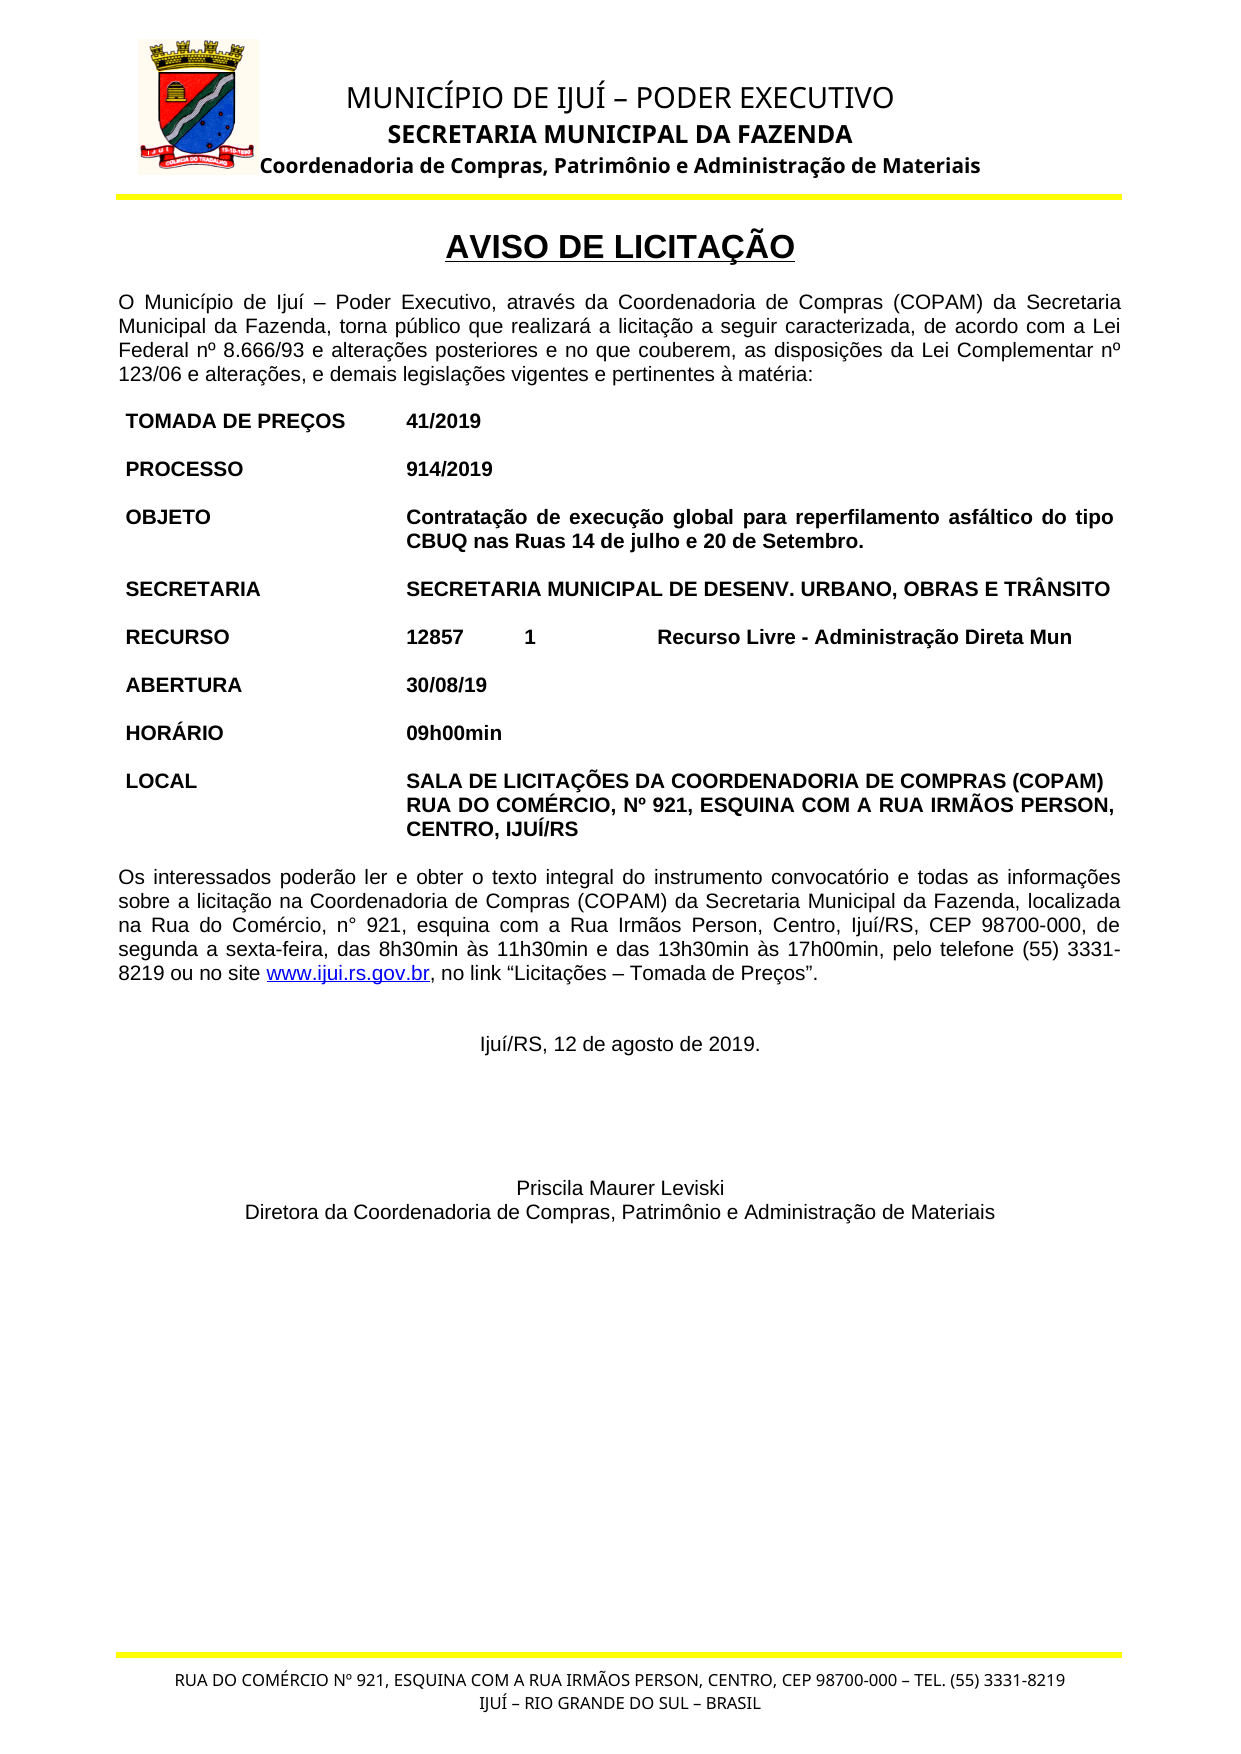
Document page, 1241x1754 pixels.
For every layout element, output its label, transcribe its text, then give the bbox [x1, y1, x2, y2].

table_header LOCAL [118, 769, 399, 841]
text Os interessados poderão ler e obter o texto integral do instrumento convocatório e todas as informações sobre a licitação na Coordenadoria de Compras (COPAM) da Secretaria Municipal da Fazenda, localizada na Rua do Comércio, n° 921, esquina com a Rua Irmãos Person, Centro, Ijuí/RS, CEP 98700-000, de segunda a sexta-feira, das 8h30min às 11h30min e das 13h30min às 17h00min, pelo telefone (55) 3331-8219 ou no site www.ijui.rs.gov.br, no link “Licitações – Tomada de Preços”. [118, 864, 1122, 984]
table_header 09h00min [399, 721, 1122, 745]
table_header 1 [517, 625, 650, 649]
table_header 30/08/19 [399, 673, 1122, 697]
text Ijuí/RS, 12 de agosto de 2019. [118, 1032, 1122, 1056]
text O Município de Ijuí – Poder Executivo, através da Coordenadoria de Compras (COPAM) da Secretaria Municipal da Fazenda, torna público que realizará a licitação a seguir caracterizada, de acordo com a Lei Federal nº 8.666/93 e alterações posteriores e no que couberem, as disposições da Lei Complementar nº 123/06 e alterações, e demais legislações vigentes e pertinentes à matéria: [118, 289, 1122, 385]
table_header SECRETARIA [118, 577, 399, 601]
table_header HORÁRIO [118, 721, 399, 745]
table_header Recurso Livre - Administração Direta Mun [650, 625, 1122, 649]
table_header ABERTURA [118, 673, 399, 697]
picture [138, 39, 259, 175]
table_header OBJETO [118, 505, 399, 553]
table_header RECURSO [118, 625, 399, 649]
table_header SECRETARIA MUNICIPAL DE DESENV. URBANO, OBRAS E TRÂNSITO [399, 577, 1122, 601]
table_header Contratação de execução global para reperfilamento asfáltico do tipo CBUQ nas Ruas 14 de julho e 20 de Setembro. [399, 505, 1122, 553]
text AVISO DE LICITAÇÃO [118, 227, 1122, 266]
table_header PROCESSO [118, 457, 399, 481]
table_header 12857 [399, 625, 517, 649]
text Diretora da Coordenadoria de Compras, Patrimônio e Administração de Materiais [118, 1200, 1122, 1224]
table_header SALA DE LICITAÇÕES DA COORDENADORIA DE COMPRAS (COPAM) RUA DO COMÉRCIO, Nº 921, ESQUINA COM A RUA IRMÃOS PERSON, CENTRO, IJUÍ/RS [399, 769, 1122, 841]
text Priscila Maurer Leviski [118, 1176, 1122, 1200]
table_header 41/2019 [399, 409, 1122, 433]
table_header TOMADA DE PREÇOS [118, 409, 399, 433]
table_header 914/2019 [399, 457, 1122, 481]
